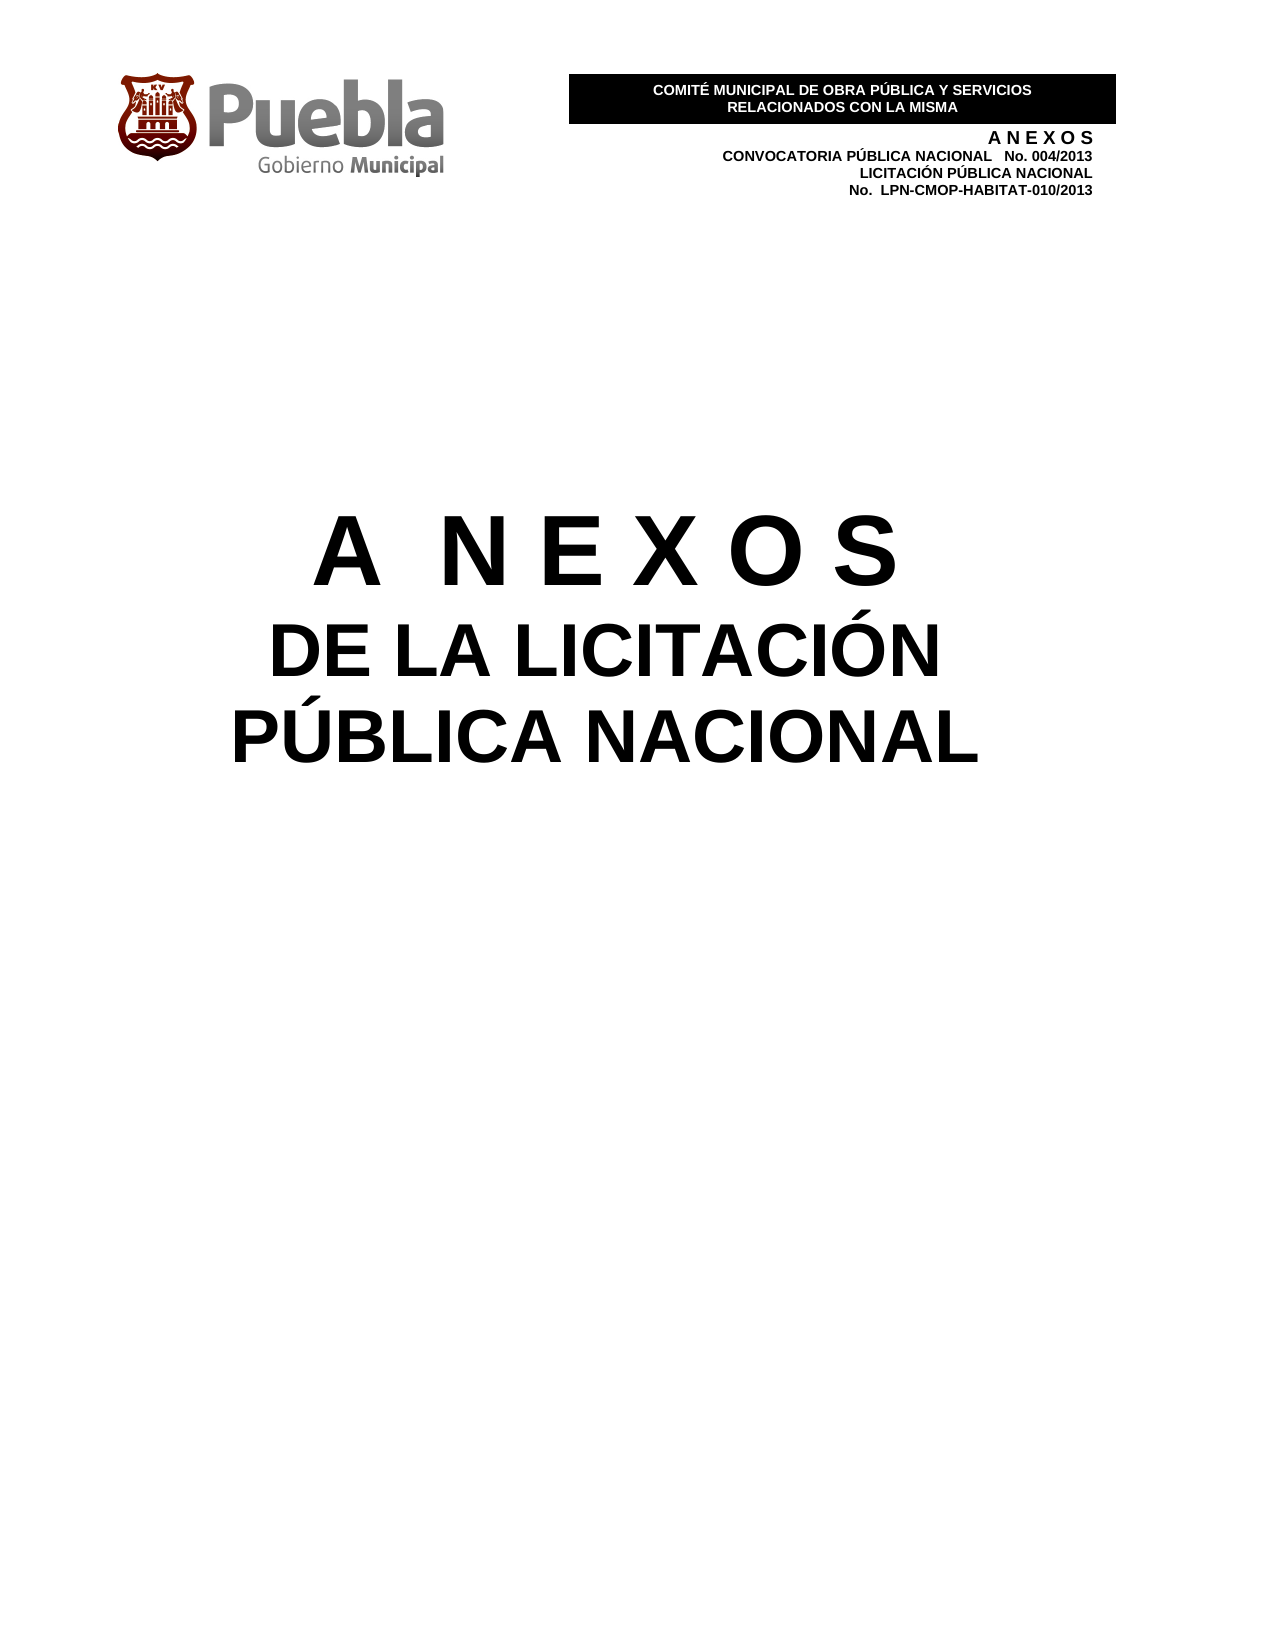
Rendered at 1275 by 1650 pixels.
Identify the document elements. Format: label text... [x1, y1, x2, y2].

text DE LA LICITACIÓN PÚBLICA NACIONAL [118, 606, 1092, 779]
picture [118, 73, 444, 177]
text A N E X O S [118, 491, 1092, 606]
